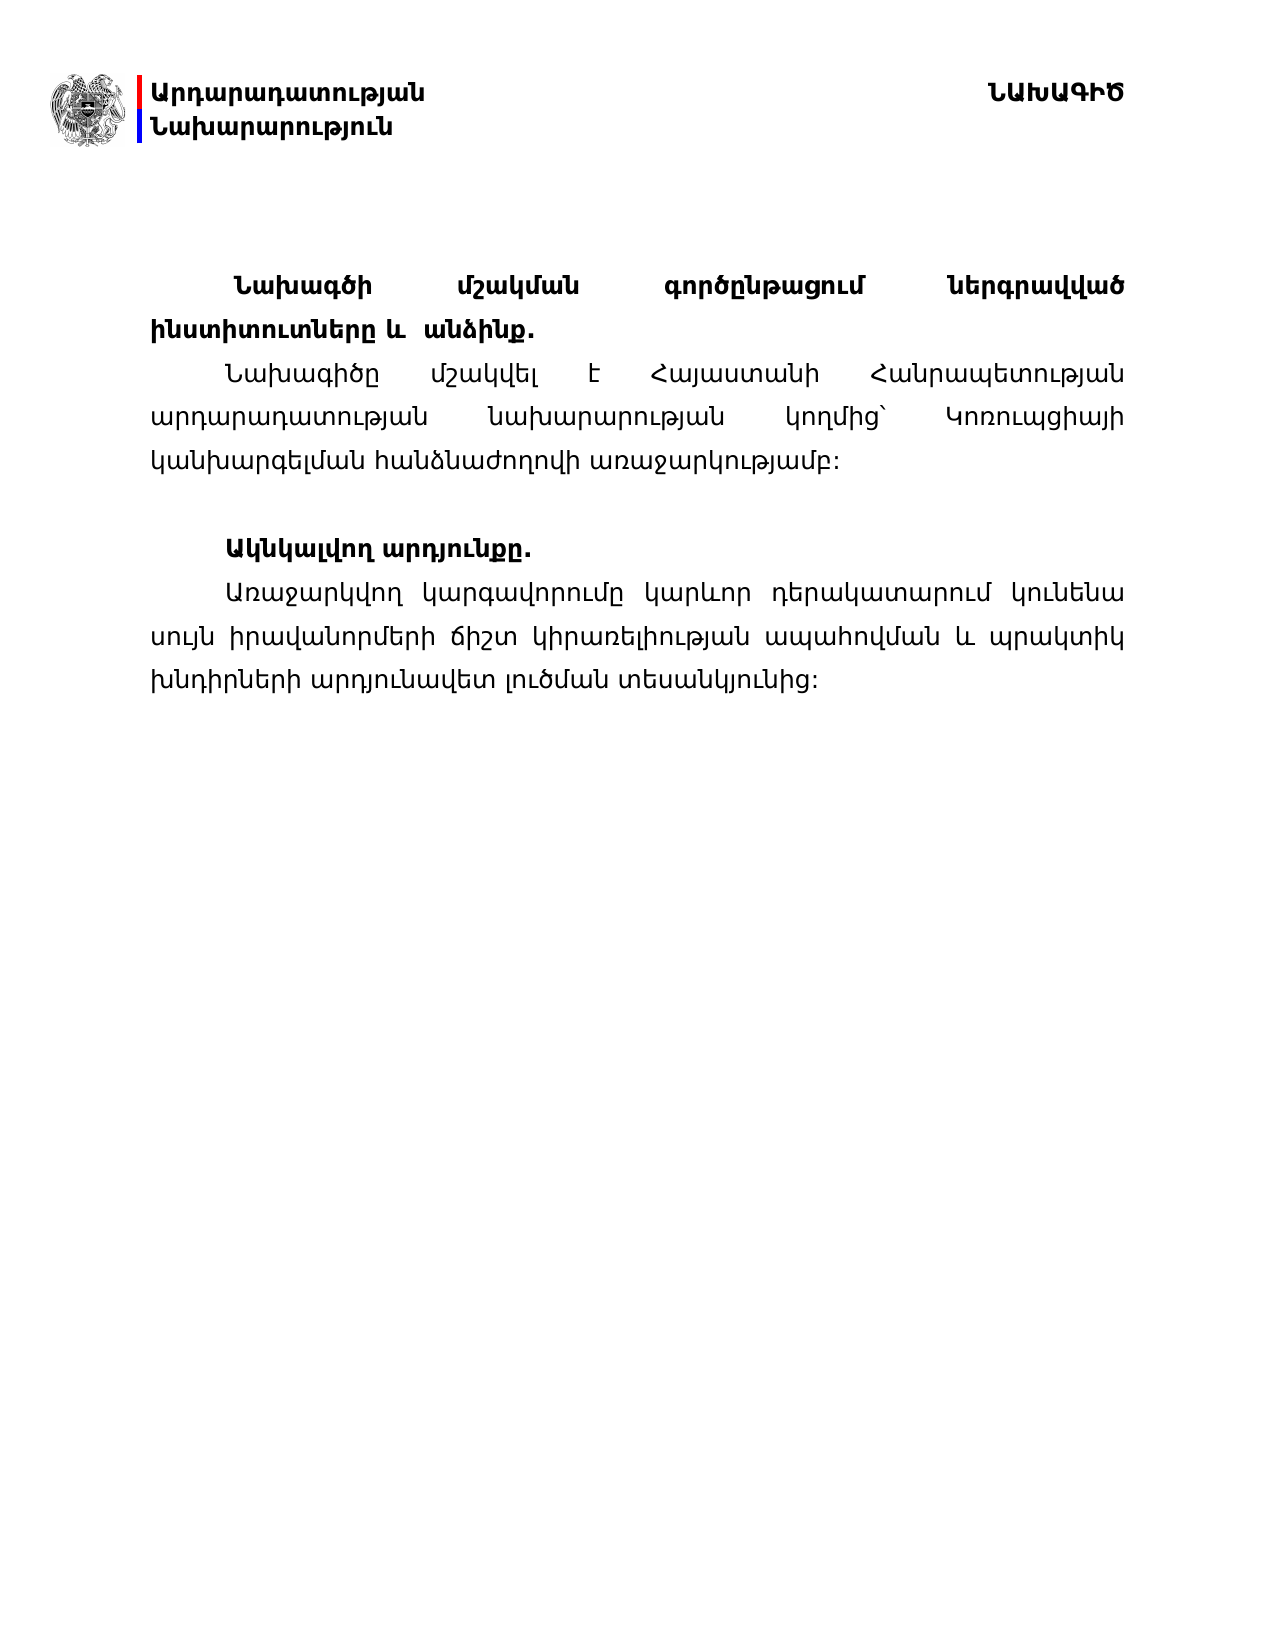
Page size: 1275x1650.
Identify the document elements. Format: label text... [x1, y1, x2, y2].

text Ակնկալվող արդյունքը. [150, 534, 1125, 563]
text Նախագիծը մշակվել է Հայաստանի Հանրապետության արդարադատության նախարարության կողմից՝ Կոռուպցիայի կանխարգելման հանձնաժողովի առաջարկությամբ: [150, 359, 1125, 476]
text Նախագծի մշակման գործընթացում ներգրավված ինստիտուտները և անձինք. [150, 271, 1125, 344]
picture [50, 73, 126, 147]
text Առաջարկվող կարգավորումը կարևոր դերակատարում կունենա սույն իրավանորմերի ճիշտ կիրառելիության ապահովման և պրակտիկ խնդիրների արդյունավետ լուծման տեսանկյունից: [150, 578, 1125, 695]
